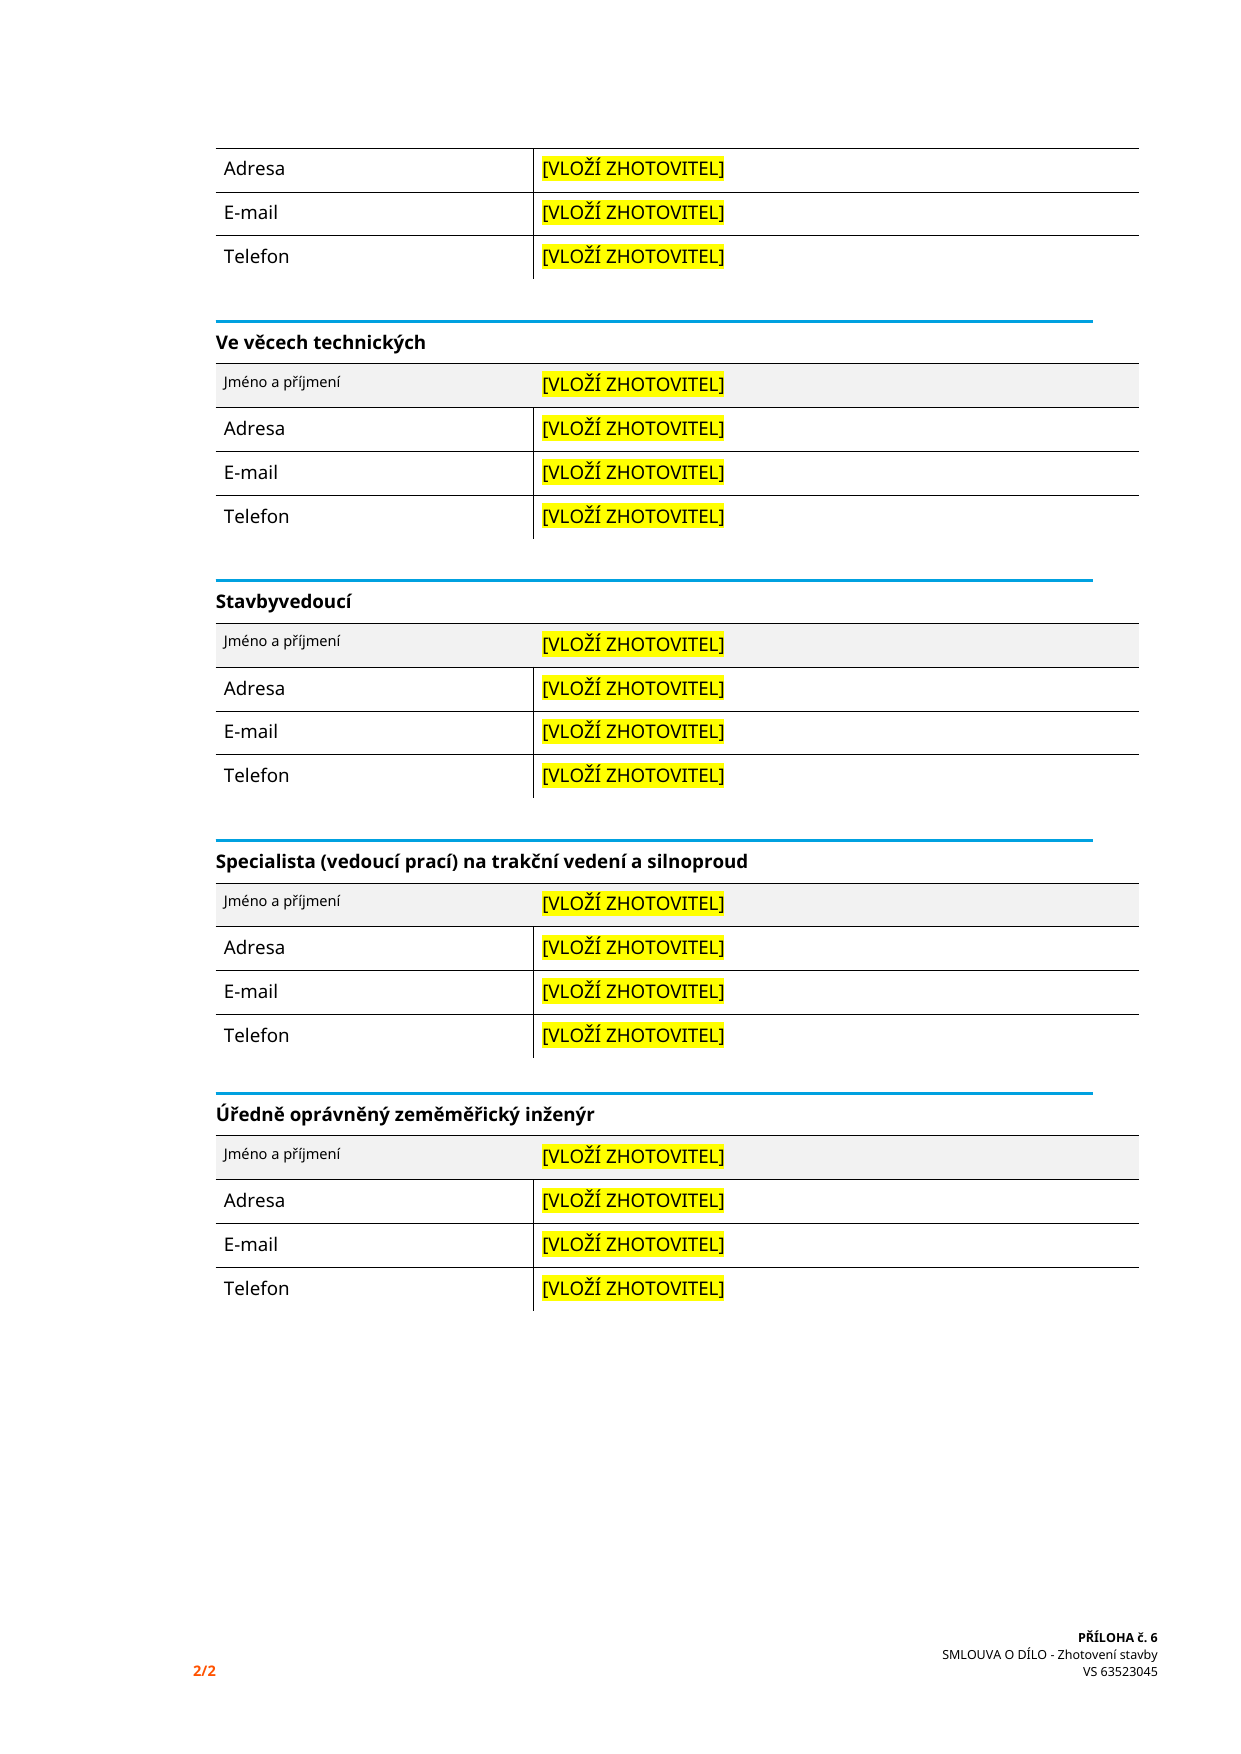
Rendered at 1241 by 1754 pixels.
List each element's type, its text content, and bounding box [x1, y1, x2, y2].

table_cell [VLOŽÍ ZHOTOVITEL] [534, 149, 1139, 191]
table_cell [VLOŽÍ ZHOTOVITEL] [534, 1015, 1139, 1058]
table_cell [VLOŽÍ ZHOTOVITEL] [534, 1180, 1139, 1223]
table_cell Telefon [216, 755, 533, 798]
table_cell [VLOŽÍ ZHOTOVITEL] [534, 496, 1139, 539]
table_cell [VLOŽÍ ZHOTOVITEL] [534, 1224, 1139, 1267]
table_header [VLOŽÍ ZHOTOVITEL] [534, 1136, 1139, 1179]
table_cell [VLOŽÍ ZHOTOVITEL] [534, 668, 1139, 711]
table_header Jméno a příjmení [216, 624, 534, 667]
table_cell Adresa [216, 1180, 533, 1223]
table_cell [VLOŽÍ ZHOTOVITEL] [534, 755, 1139, 798]
table_header [VLOŽÍ ZHOTOVITEL] [534, 624, 1139, 667]
table_cell E-mail [216, 452, 533, 495]
table_header [VLOŽÍ ZHOTOVITEL] [534, 364, 1139, 407]
table_cell Adresa [216, 927, 533, 970]
table_cell [VLOŽÍ ZHOTOVITEL] [534, 236, 1139, 279]
table_cell Telefon [216, 496, 533, 539]
table_cell [VLOŽÍ ZHOTOVITEL] [534, 408, 1139, 451]
table_cell E-mail [216, 712, 533, 754]
table_cell E-mail [216, 1224, 533, 1267]
text Stavbyvedoucí [216, 582, 1093, 614]
table_cell Telefon [216, 1015, 533, 1058]
table_cell [VLOŽÍ ZHOTOVITEL] [534, 452, 1139, 495]
text Specialista (vedoucí prací) na trakční vedení a silnoproud [216, 842, 1093, 874]
table_header Jméno a příjmení [216, 1136, 534, 1179]
table_header Jméno a příjmení [216, 364, 534, 407]
table_cell Telefon [216, 1268, 533, 1311]
table_cell Adresa [216, 408, 533, 451]
table_cell [VLOŽÍ ZHOTOVITEL] [534, 927, 1139, 970]
table_cell E-mail [216, 193, 533, 235]
table_header [VLOŽÍ ZHOTOVITEL] [534, 884, 1139, 926]
table_cell Telefon [216, 236, 533, 279]
table_cell [VLOŽÍ ZHOTOVITEL] [534, 971, 1139, 1014]
text Úředně oprávněný zeměměřický inženýr [216, 1095, 1093, 1127]
table_cell [VLOŽÍ ZHOTOVITEL] [534, 1268, 1139, 1311]
table_cell E-mail [216, 971, 533, 1014]
table_cell Adresa [216, 668, 533, 711]
table_header Jméno a příjmení [216, 884, 534, 926]
text Ve věcech technických [216, 323, 1093, 354]
table_cell [VLOŽÍ ZHOTOVITEL] [534, 193, 1139, 235]
table_cell [VLOŽÍ ZHOTOVITEL] [534, 712, 1139, 754]
table_cell Adresa [216, 149, 533, 191]
